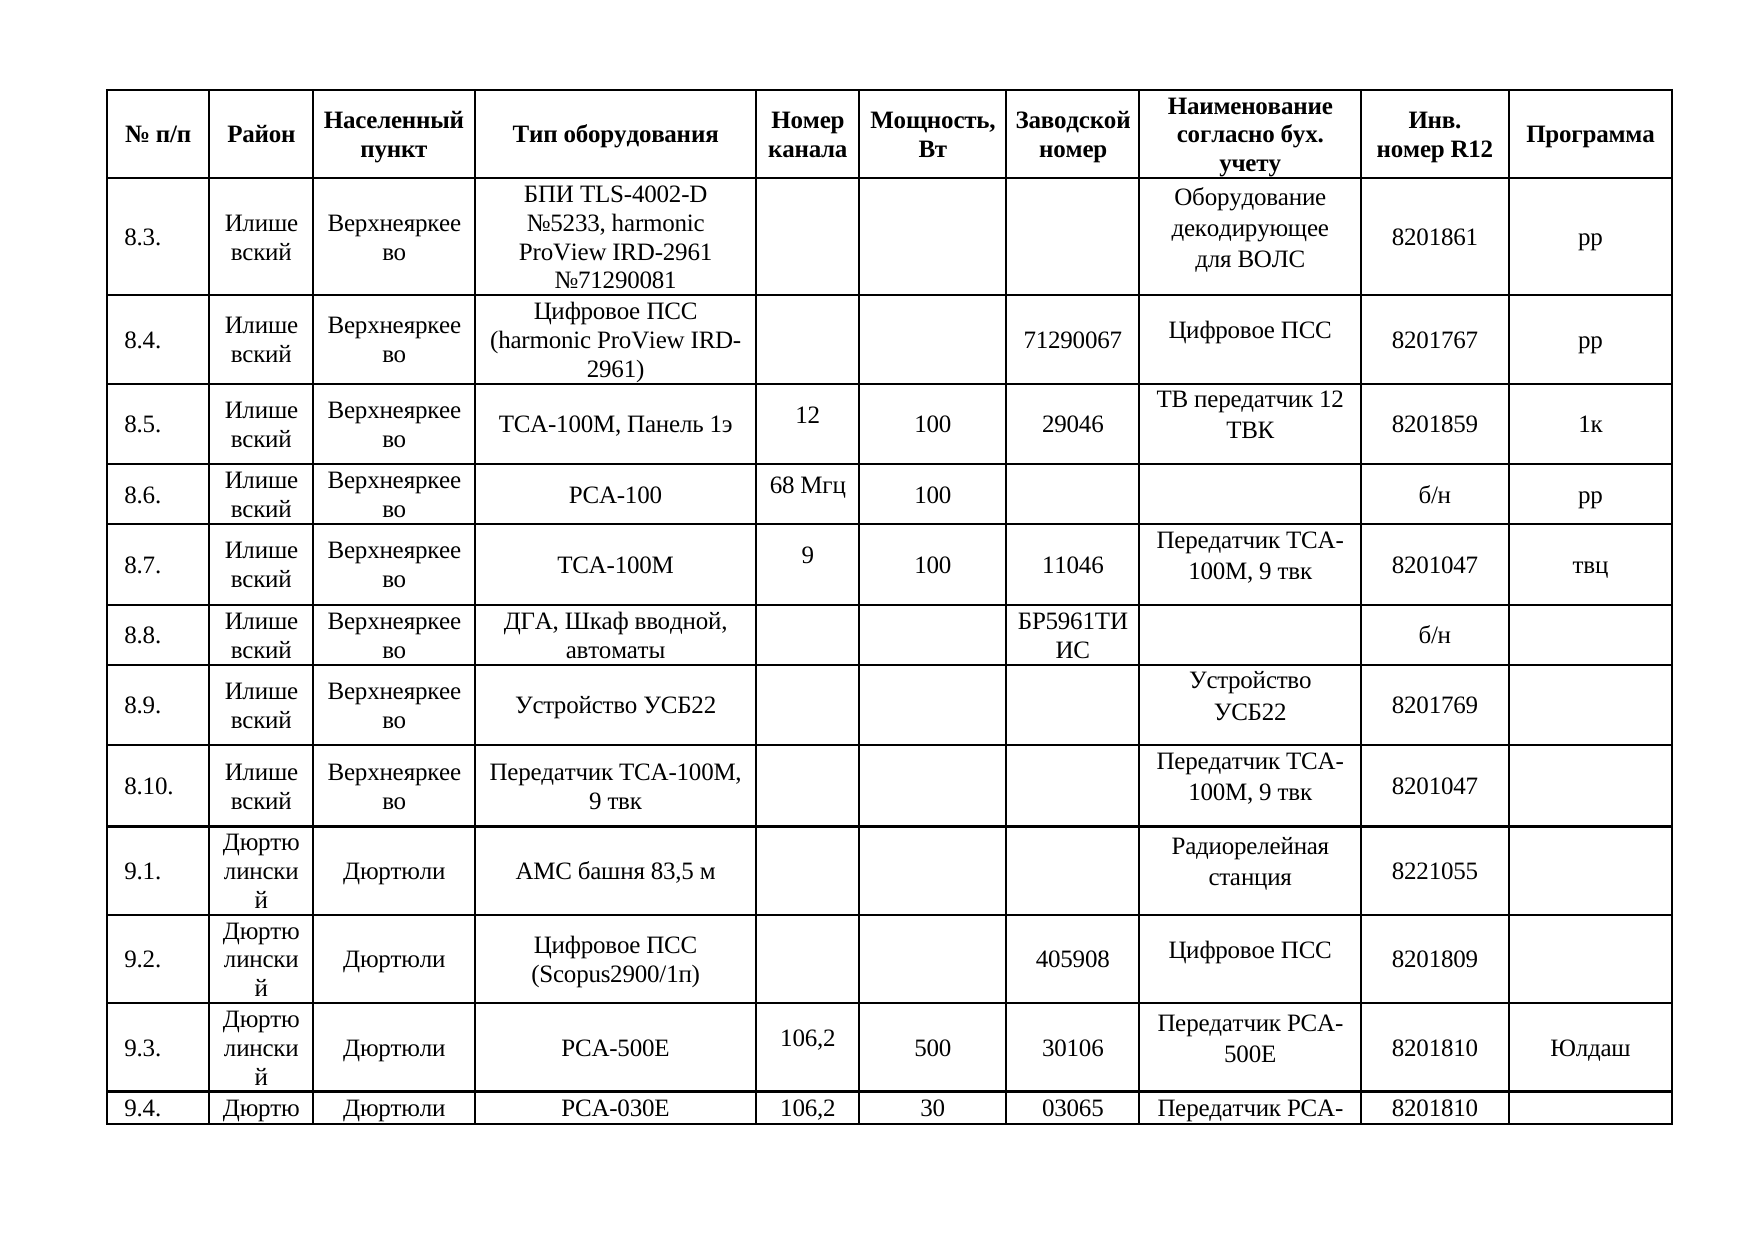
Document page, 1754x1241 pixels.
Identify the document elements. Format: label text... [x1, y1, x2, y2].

table_cell Верхнеяркеево [314, 746, 474, 825]
table_cell Передатчик ТСА-100М, 9 твк [476, 746, 755, 825]
table_cell 30106 [1007, 1004, 1138, 1090]
table_cell [108, 606, 208, 663]
table_cell [108, 385, 208, 463]
table_cell Илишевский [210, 525, 312, 604]
table_cell 1к [1510, 385, 1671, 463]
table_cell 106,2 [757, 1004, 858, 1090]
table_cell [1007, 828, 1138, 914]
table_cell Верхнеяркеево [314, 465, 474, 523]
table_cell 8221055 [1362, 828, 1508, 914]
table_header Район [210, 91, 312, 177]
table_cell [108, 916, 208, 1002]
table_cell [757, 296, 858, 382]
table_cell 29046 [1007, 385, 1138, 463]
table_cell Оборудование декодирующее для ВОЛС [1140, 179, 1360, 294]
table_cell Илишевский [210, 606, 312, 663]
table_cell [1510, 746, 1671, 825]
table_cell [860, 746, 1005, 825]
table_cell 500 [860, 1004, 1005, 1090]
table_cell [1510, 1093, 1671, 1123]
table_cell рр [1510, 465, 1671, 523]
table_cell Верхнеяркеево [314, 385, 474, 463]
table_header Номер канала [757, 91, 858, 177]
table_header Инв. номер R12 [1362, 91, 1508, 177]
table_cell РСА-500Е [476, 1004, 755, 1090]
table_cell [860, 828, 1005, 914]
table_cell [1140, 606, 1360, 663]
table_cell Илишевский [210, 296, 312, 382]
table_cell [108, 179, 208, 294]
table_cell [1510, 916, 1671, 1002]
table_cell рр [1510, 179, 1671, 294]
table_cell ТВ передатчик 12 ТВК [1140, 385, 1360, 463]
table_cell [757, 606, 858, 663]
table_cell б/н [1362, 606, 1508, 663]
table_cell [108, 1093, 208, 1123]
table_cell Верхнеяркеево [314, 666, 474, 744]
table_cell РСА-100 [476, 465, 755, 523]
table_cell 8201767 [1362, 296, 1508, 382]
table_header № п/п [108, 91, 208, 177]
table_cell 8201861 [1362, 179, 1508, 294]
table_cell Илишевский [210, 465, 312, 523]
table_cell 8201810 [1362, 1093, 1508, 1123]
table_cell [860, 666, 1005, 744]
table_cell Передатчик ТСА-100М, 9 твк [1140, 746, 1360, 825]
table_cell Передатчик РСА-500Е [1140, 1093, 1360, 1123]
table_cell Верхнеяркеево [314, 606, 474, 663]
table_cell [108, 1004, 208, 1090]
table_cell [757, 828, 858, 914]
table_cell Илишевский [210, 746, 312, 825]
table_cell РСА-030Е [476, 1093, 755, 1123]
table_cell 405908 [1007, 916, 1138, 1002]
table_header Мощность, Вт [860, 91, 1005, 177]
table_cell [108, 666, 208, 744]
table_cell Илишевский [210, 666, 312, 744]
table_header Тип оборудования [476, 91, 755, 177]
table_cell 11046 [1007, 525, 1138, 604]
table_cell 8201810 [1362, 1004, 1508, 1090]
table_cell Устройство УСБ22 [1140, 666, 1360, 744]
table_cell 30 [860, 1093, 1005, 1123]
table_cell Дюртюли [314, 916, 474, 1002]
table_cell Дюртюли [314, 828, 474, 914]
table_cell 12 [757, 385, 858, 463]
table_header Программа [1510, 91, 1671, 177]
table_cell [1510, 666, 1671, 744]
table_cell [757, 666, 858, 744]
table_cell 9 [757, 525, 858, 604]
table_cell [860, 916, 1005, 1002]
table_cell [860, 296, 1005, 382]
table_cell Дюртюлинский [210, 916, 312, 1002]
table_cell ТСА-100М [476, 525, 755, 604]
table_cell Верхнеяркеево [314, 296, 474, 382]
table_cell [1007, 666, 1138, 744]
table_cell 8201047 [1362, 746, 1508, 825]
table_cell [860, 606, 1005, 663]
table_header Населенный пункт [314, 91, 474, 177]
table_cell Устройство УСБ22 [476, 666, 755, 744]
table_cell ДГА, Шкаф вводной, автоматы [476, 606, 755, 663]
table_cell [1007, 746, 1138, 825]
table_cell 03065 [1007, 1093, 1138, 1123]
table_cell Цифровое ПСС [1140, 916, 1360, 1002]
table_cell Цифровое ПСС (Scopus2900/1п) [476, 916, 755, 1002]
table_cell Передатчик ТСА-100М, 9 твк [1140, 525, 1360, 604]
table_cell Илишевский [210, 179, 312, 294]
table_cell Цифровое ПСС (harmonic ProView IRD-2961) [476, 296, 755, 382]
table_cell рр [1510, 296, 1671, 382]
table_cell Юлдаш [1510, 1004, 1671, 1090]
table_cell Илишевский [210, 385, 312, 463]
table_cell [108, 296, 208, 382]
table_header Заводской номер [1007, 91, 1138, 177]
table_header Наименование согласно бух. учету [1140, 91, 1360, 177]
table_cell Цифровое ПСС [1140, 296, 1360, 382]
table_cell 106,2 [757, 1093, 858, 1123]
table_cell 68 Мгц [757, 465, 858, 523]
table_cell Дюртюлинский [210, 828, 312, 914]
table_cell БПИ TLS-4002-D №5233, harmonic ProView IRD-2961 №71290081 [476, 179, 755, 294]
table_cell [108, 828, 208, 914]
table_cell 8201859 [1362, 385, 1508, 463]
table_cell [757, 746, 858, 825]
table_cell [1007, 465, 1138, 523]
table_cell Дюртюлинский [210, 1093, 312, 1123]
table_cell Дюртюлинский [210, 1004, 312, 1090]
table_cell 8201769 [1362, 666, 1508, 744]
table_cell б/н [1362, 465, 1508, 523]
table_cell [757, 179, 858, 294]
table_cell Радиорелейная станция [1140, 828, 1360, 914]
table_cell твц [1510, 525, 1671, 604]
table_cell 8201047 [1362, 525, 1508, 604]
table_cell [757, 916, 858, 1002]
table_cell БР5961ТИИС [1007, 606, 1138, 663]
table_cell [108, 465, 208, 523]
table_cell 100 [860, 385, 1005, 463]
table_cell [108, 525, 208, 604]
table_cell Дюртюли [314, 1004, 474, 1090]
table_cell 100 [860, 465, 1005, 523]
table_cell [108, 746, 208, 825]
table_cell 8201809 [1362, 916, 1508, 1002]
table_cell [1007, 179, 1138, 294]
table_cell 71290067 [1007, 296, 1138, 382]
table_cell Верхнеяркеево [314, 179, 474, 294]
table_cell АМС башня 83,5 м [476, 828, 755, 914]
table_cell [1140, 465, 1360, 523]
table_cell ТСА-100М, Панель 1э [476, 385, 755, 463]
table_cell 100 [860, 525, 1005, 604]
table_cell Верхнеяркеево [314, 525, 474, 604]
table_cell Передатчик РСА-500Е [1140, 1004, 1360, 1090]
table_cell [860, 179, 1005, 294]
table_cell [1510, 606, 1671, 663]
table_cell [1510, 828, 1671, 914]
table_cell Дюртюли [314, 1093, 474, 1123]
